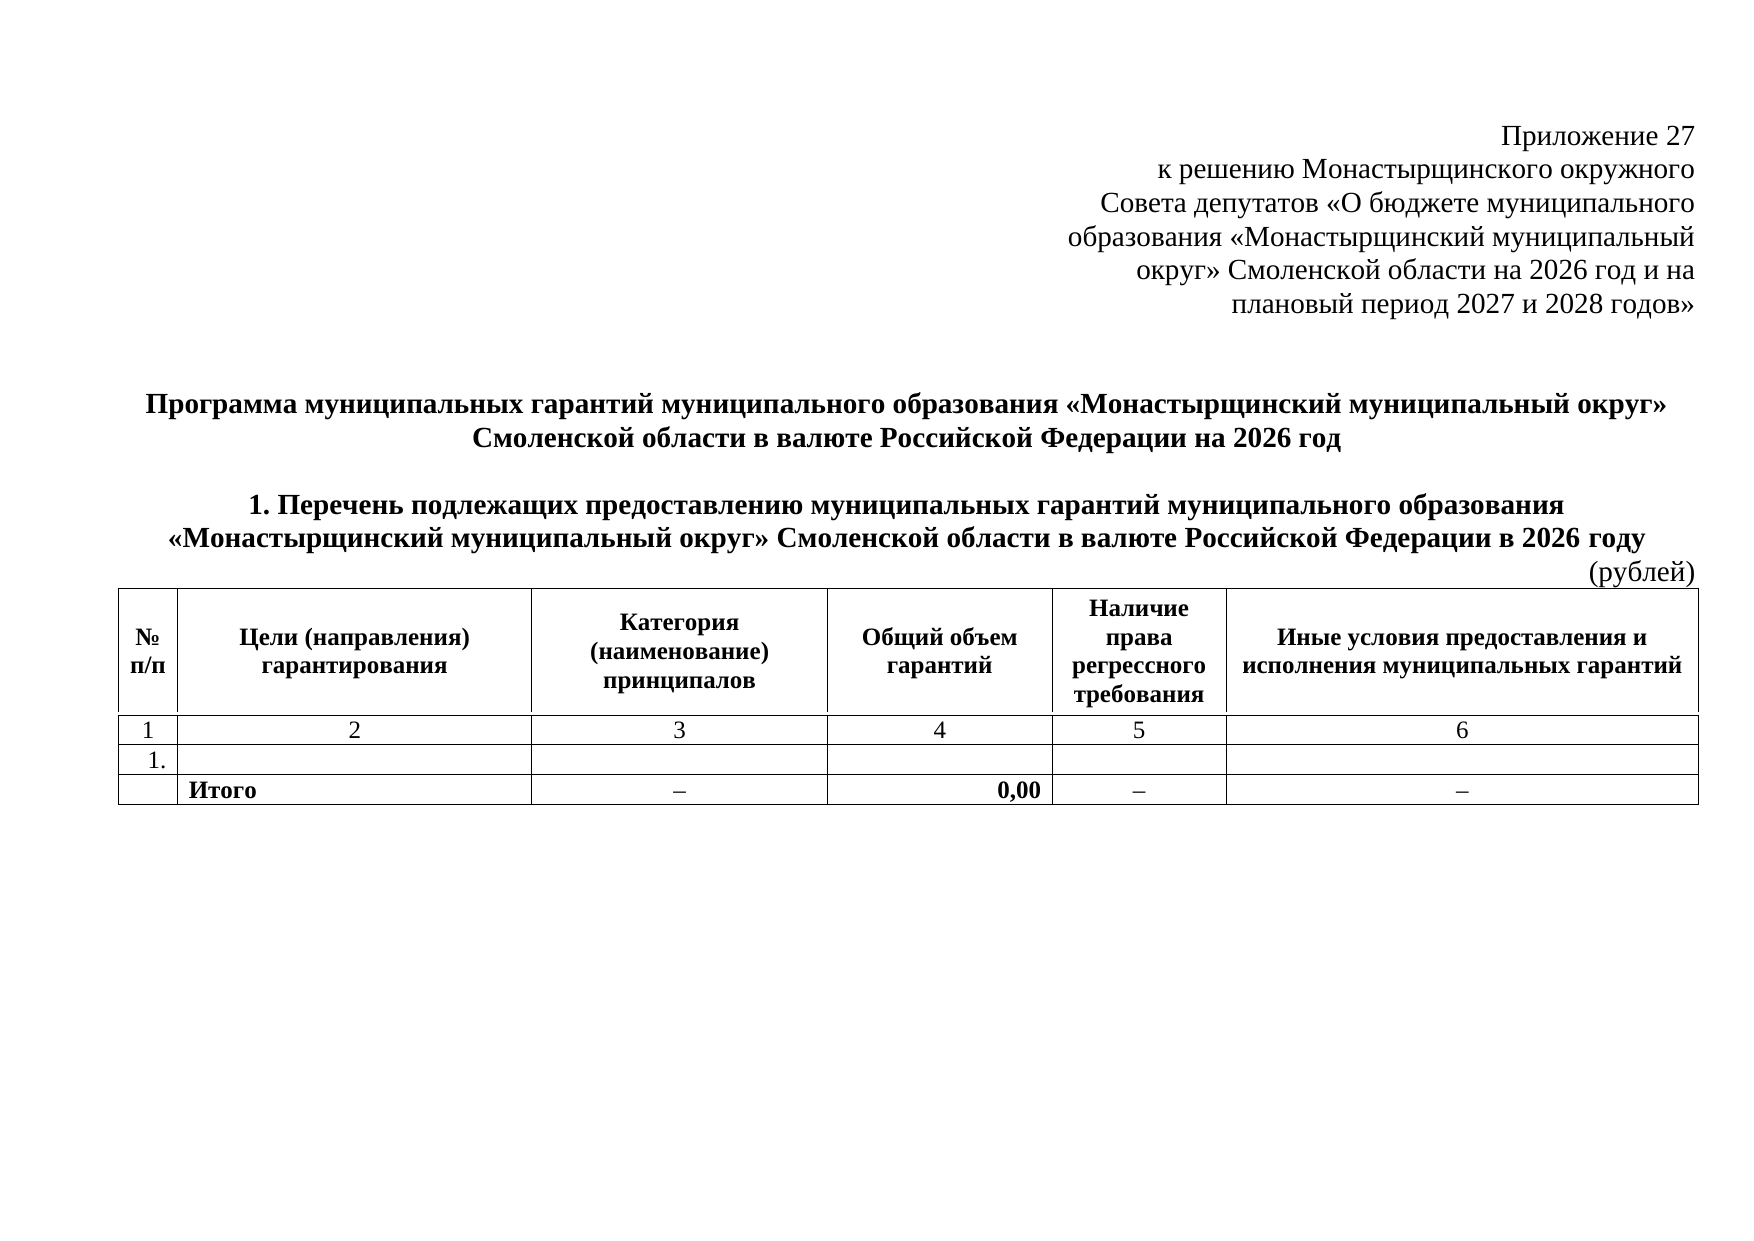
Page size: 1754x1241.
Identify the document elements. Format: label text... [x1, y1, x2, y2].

table_header 3 [532, 716, 827, 744]
text плановый период 2027 и 2028 годов» [148, 286, 1695, 319]
text 1. Перечень подлежащих предоставлению муниципальных гарантий муниципального образования «Монастырщинский муниципальный округ» Смоленской области в валюте Российской Федерации в 2026 году [118, 487, 1695, 554]
table_header Наличие права регрессного требования [1053, 589, 1226, 712]
text Программа муниципальных гарантий муниципального образования «Монастырщинский муниципальный округ» Смоленской области в валюте Российской Федерации на 2026 год [118, 386, 1695, 453]
table_header 4 [828, 716, 1052, 744]
table_header Иные условия предоставления и исполнения муниципальных гарантий [1227, 589, 1698, 712]
table_header 5 [1053, 716, 1226, 744]
table_cell – [1227, 775, 1698, 804]
table_header 1 [119, 716, 177, 744]
table_cell – [1053, 775, 1226, 804]
text округ» Смоленской области на 2026 год и на [148, 252, 1695, 286]
text (рублей) [118, 554, 1695, 588]
text Совета депутатов «О бюджете муниципального [148, 185, 1695, 219]
table_cell [532, 745, 827, 774]
table_cell [1053, 745, 1226, 774]
table_header 6 [1227, 716, 1698, 744]
table_cell [828, 745, 1052, 774]
text образования «Монастырщинский муниципальный [148, 219, 1695, 252]
table_cell [1227, 745, 1698, 774]
text Приложение 27 [118, 118, 1695, 152]
table_header Общий объем гарантий [828, 589, 1052, 712]
table_cell [178, 745, 531, 774]
table_header Категория (наименование) принципалов [532, 589, 827, 712]
table_cell – [532, 775, 827, 804]
table_cell 0,00 [828, 775, 1052, 804]
table_cell 1. [119, 745, 177, 774]
table_cell [119, 775, 177, 804]
table_header Цели (направления) гарантирования [178, 589, 531, 712]
table_header 2 [178, 716, 531, 744]
table_header № п/п [119, 589, 177, 712]
text к решению Монастырщинского окружного [148, 152, 1695, 185]
table_cell Итого [178, 775, 531, 804]
